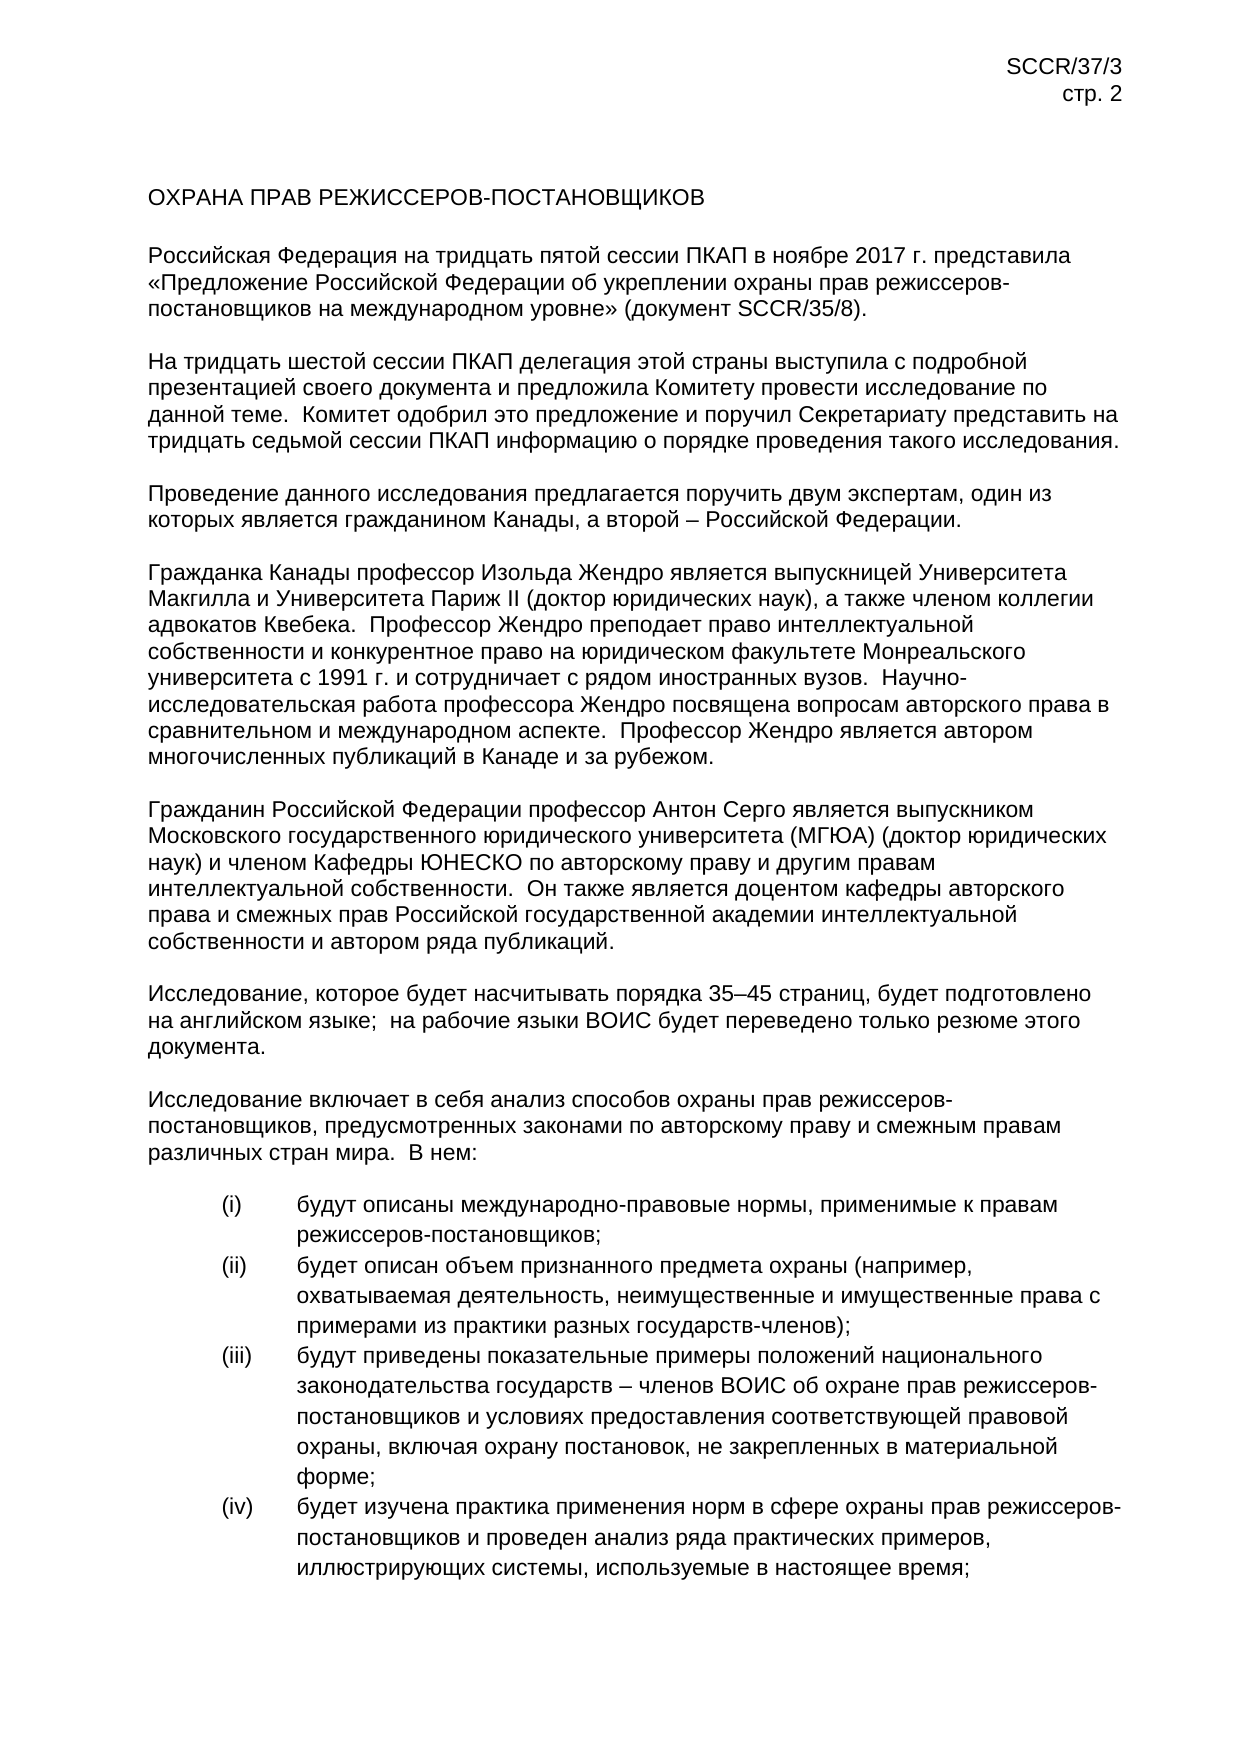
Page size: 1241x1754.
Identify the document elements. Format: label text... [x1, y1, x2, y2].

list будет описан объем признанного предмета охраны (например, охватываемая деятельность, неимущественные и имущественные права с примерами из практики разных государств-членов); [221, 1252, 1122, 1338]
list будут приведены показательные примеры положений национального законодательства государств – членов ВОИС об охране прав режиссеров-постановщиков и условиях предоставления соответствующей правовой охраны, включая охрану постановок, не закрепленных в материальной форме; [221, 1342, 1122, 1489]
text Российская Федерация на тридцать пятой сессии ПКАП в ноябре 2017 г. представила «Предложение Российской Федерации об укреплении охраны прав режиссеров-постановщиков на международном уровне» (документ SCCR/35/8). [148, 242, 1122, 322]
list будут описаны международно-правовые нормы, применимые к правам режиссеров-постановщиков; [221, 1191, 1122, 1248]
text Гражданин Российской Федерации профессор Антон Серго является выпускником Московского государственного юридического университета (МГЮА) (доктор юридических наук) и членом Кафедры ЮНЕСКО по авторскому праву и другим правам интеллектуальной собственности. Он также является доцентом кафедры авторского права и смежных прав Российской государственной академии интеллектуальной собственности и автором ряда публикаций. [148, 796, 1122, 954]
text Исследование, которое будет насчитывать порядка 35–45 страниц, будет подготовлено на английском языке; на рабочие языки ВОИС будет переведено только резюме этого документа. [148, 980, 1122, 1059]
text На тридцать шестой сессии ПКАП делегация этой страны выступила с подробной презентацией своего документа и предложила Комитету провести исследование по данной теме. Комитет одобрил это предложение и поручил Секретариату представить на тридцать седьмой сессии ПКАП информацию о порядке проведения такого исследования. [148, 348, 1122, 453]
text Гражданка Канады профессор Изольда Жендро является выпускницей Университета Макгилла и Университета Париж II (доктор юридических наук), а также членом коллегии адвокатов Квебека. Профессор Жендро преподает право интеллектуальной собственности и конкурентное право на юридическом факультете Монреальского университета с 1991 г. и сотрудничает с рядом иностранных вузов. Научно-исследовательская работа профессора Жендро посвящена вопросам авторского права в сравнительном и международном аспекте. Профессор Жендро является автором многочисленных публикаций в Канаде и за рубежом. [148, 559, 1122, 769]
list будет изучена практика применения норм в сфере охраны прав режиссеров-постановщиков и проведен анализ ряда практических примеров, иллюстрирующих системы, используемые в настоящее время; [221, 1493, 1122, 1580]
text Исследование включает в себя анализ способов охраны прав режиссеров-постановщиков, предусмотренных законами по авторскому праву и смежным правам различных стран мира. В нем: [148, 1086, 1122, 1165]
text ОХРАНа ПРАВ РЕЖИССЕРОВ-ПОСТАНОВЩИКОВ [148, 183, 1122, 210]
text Проведение данного исследования предлагается поручить двум экспертам, один из которых является гражданином Канады, а второй – Российской Федерации. [148, 480, 1122, 532]
